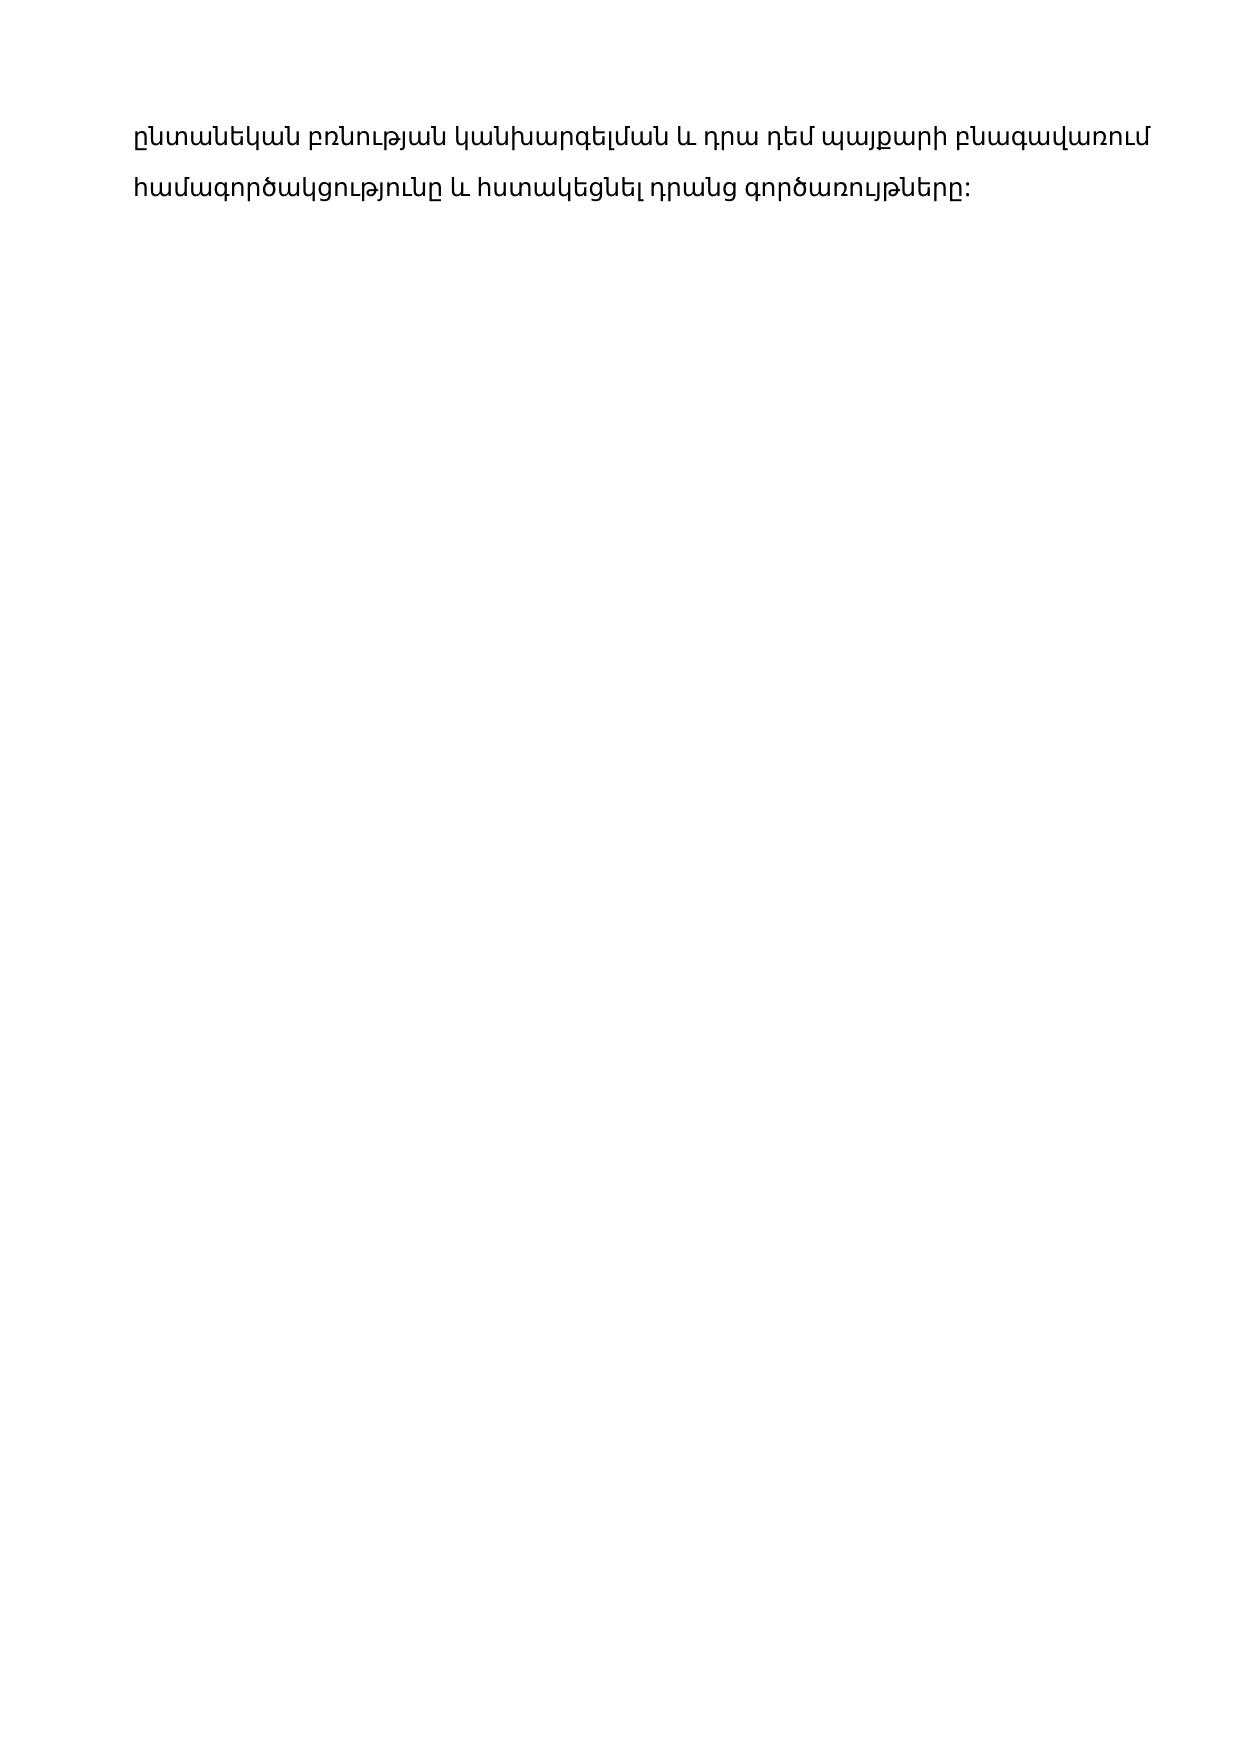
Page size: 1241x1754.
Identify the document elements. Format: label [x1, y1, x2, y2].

text [133, 118, 1152, 203]
